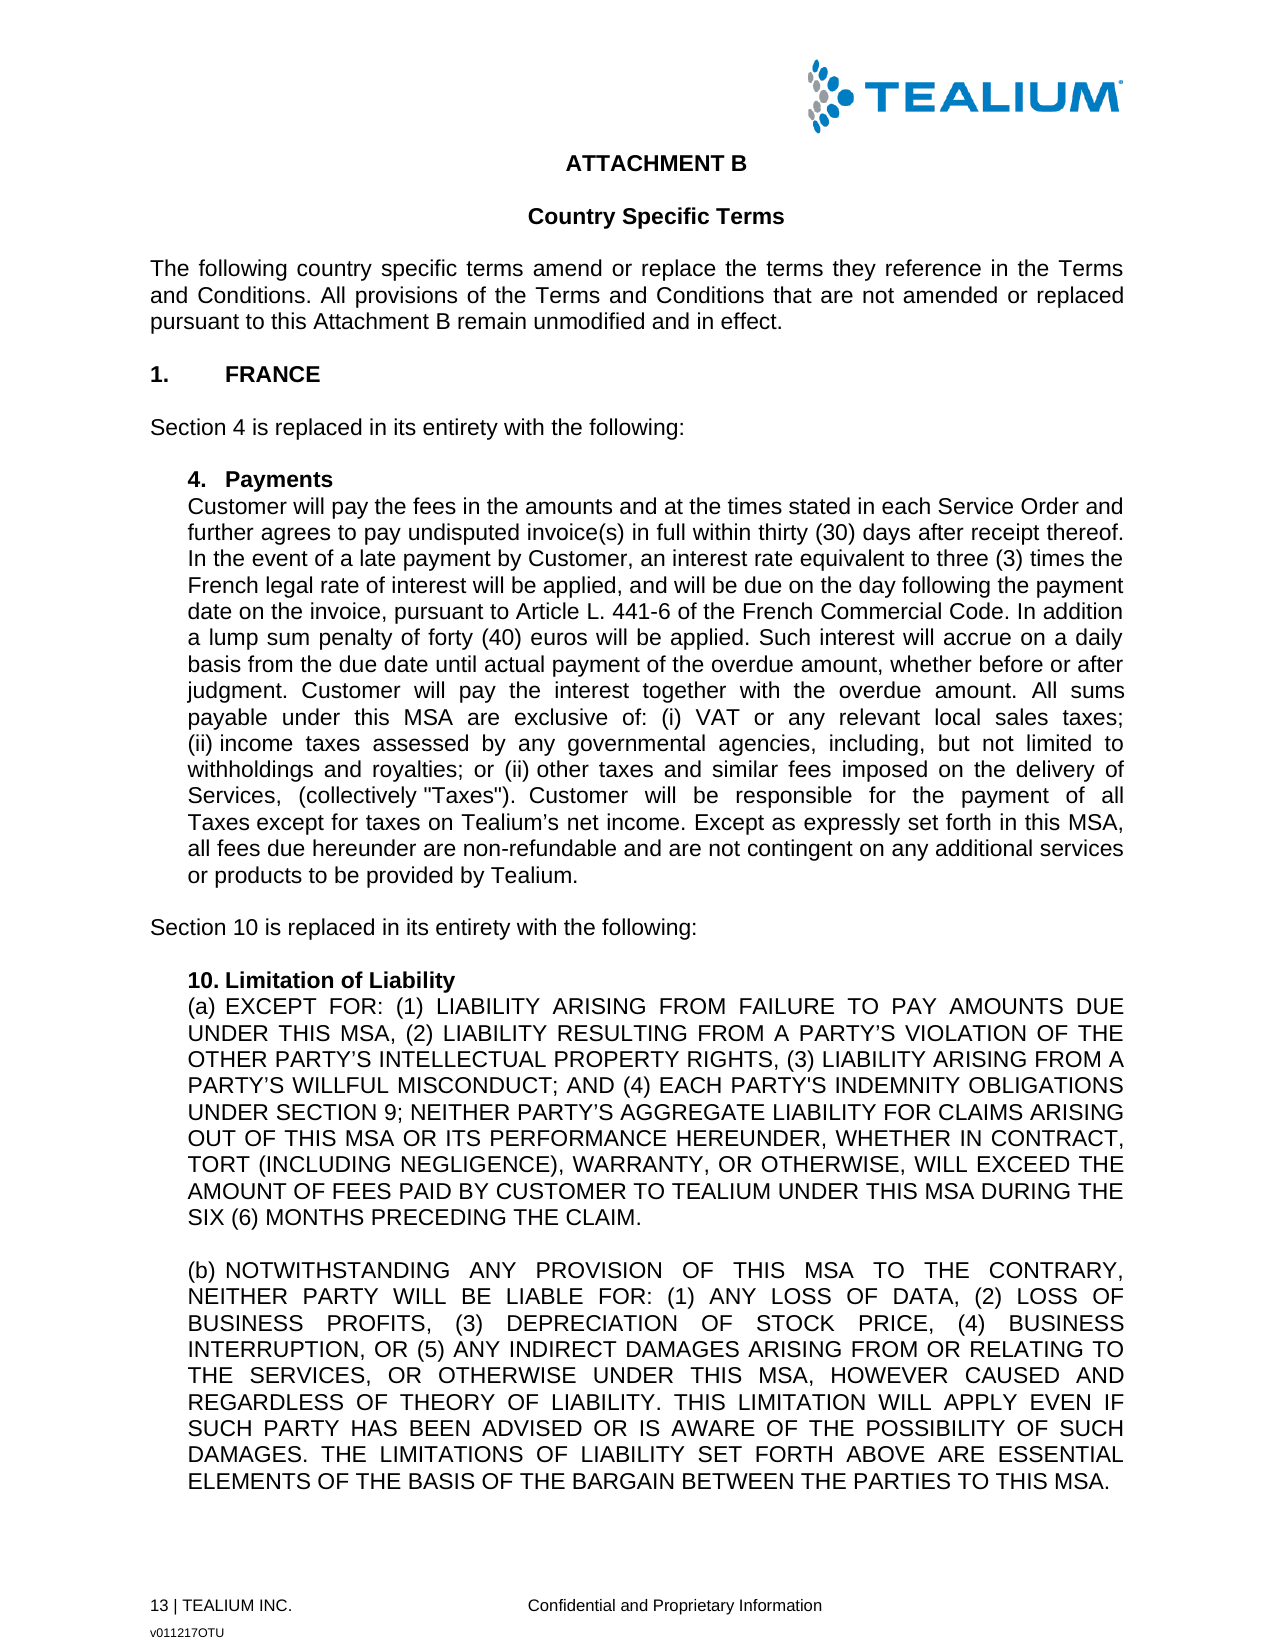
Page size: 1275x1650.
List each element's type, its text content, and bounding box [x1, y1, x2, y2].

text ATTACHMENT B [187, 150, 1125, 176]
text Customer will pay the fees in the amounts and at the times stated in each Service Order and further agrees to pay undisputed invoice(s) in full within thirty (30) days after receipt thereof. In the event of a late payment by Customer, an interest rate equivalent to three (3) times the French legal rate of interest will be applied, and will be due on the day following the payment date on the invoice, pursuant to Article L. 441-6 of the French Commercial Code. In addition a lump sum penalty of forty (40) euros will be applied. Such interest will accrue on a daily basis from the due date until actual payment of the overdue amount, whether before or after judgment. Customer will pay the interest together with the overdue amount. All sums payable under this MSA are exclusive of: (i) VAT or any relevant local sales taxes; (ii) income taxes assessed by any governmental agencies, including, but not limited to withholdings and royalties; or (ii) other taxes and similar fees imposed on the delivery of Services, (collectively "Taxes"). Customer will be responsible for the payment of all Taxes except for taxes on Tealium’s net income. Except as expressly set forth in this MSA, all fees due hereunder are non-refundable and are not contingent on any additional services or products to be provided by Tealium. [187, 493, 1125, 888]
text Section 4 is replaced in its entirety with the following: [150, 413, 1125, 440]
text Section 10 is replaced in its entirety with the following: [150, 914, 1125, 941]
picture [804, 55, 1125, 138]
text (a) EXCEPT FOR: (1) LIABILITY ARISING FROM FAILURE TO PAY AMOUNTS DUE UNDER THIS MSA, (2) LIABILITY RESULTING FROM A PARTY’S VIOLATION OF THE OTHER PARTY’S INTELLECTUAL PROPERTY RIGHTS, (3) LIABILITY ARISING FROM A PARTY’S WILLFUL MISCONDUCT; AND (4) EACH PARTY'S INDEMNITY OBLIGATIONS UNDER SECTION 9; NEITHER PARTY’S AGGREGATE LIABILITY FOR CLAIMS ARISING OUT OF THIS MSA OR ITS PERFORMANCE HEREUNDER, WHETHER IN CONTRACT, TORT (INCLUDING NEGLIGENCE), WARRANTY, OR OTHERWISE, WILL EXCEED THE AMOUNT OF FEES PAID BY CUSTOMER TO TEALIUM UNDER THIS MSA DURING THE SIX (6) MONTHS PRECEDING THE CLAIM. [187, 993, 1125, 1231]
text (b) NOTWITHSTANDING ANY PROVISION OF THIS MSA TO THE CONTRARY, NEITHER PARTY WILL BE LIABLE FOR: (1) ANY LOSS OF DATA, (2) LOSS OF BUSINESS PROFITS, (3) DEPRECIATION OF STOCK PRICE, (4) BUSINESS INTERRUPTION, OR (5) ANY INDIRECT DAMAGES ARISING FROM OR RELATING TO THE SERVICES, OR OTHERWISE UNDER THIS MSA, HOWEVER CAUSED AND REGARDLESS OF THEORY OF LIABILITY. THIS LIMITATION WILL APPLY EVEN IF SUCH PARTY HAS BEEN ADVISED OR IS AWARE OF THE POSSIBILITY OF SUCH DAMAGES. THE LIMITATIONS OF LIABILITY SET FORTH ABOVE ARE ESSENTIAL ELEMENTS OF THE BASIS OF THE BARGAIN BETWEEN THE PARTIES TO THIS MSA. [187, 1257, 1125, 1494]
text 1. FRANCE [150, 361, 1125, 387]
text 4. Payments [187, 466, 1125, 493]
text 10. Limitation of Liability [187, 967, 1125, 993]
text Country Specific Terms [187, 203, 1125, 229]
text The following country specific terms amend or replace the terms they reference in the Terms and Conditions. All provisions of the Terms and Conditions that are not amended or replaced pursuant to this Attachment B remain unmodified and in effect. [150, 255, 1125, 334]
